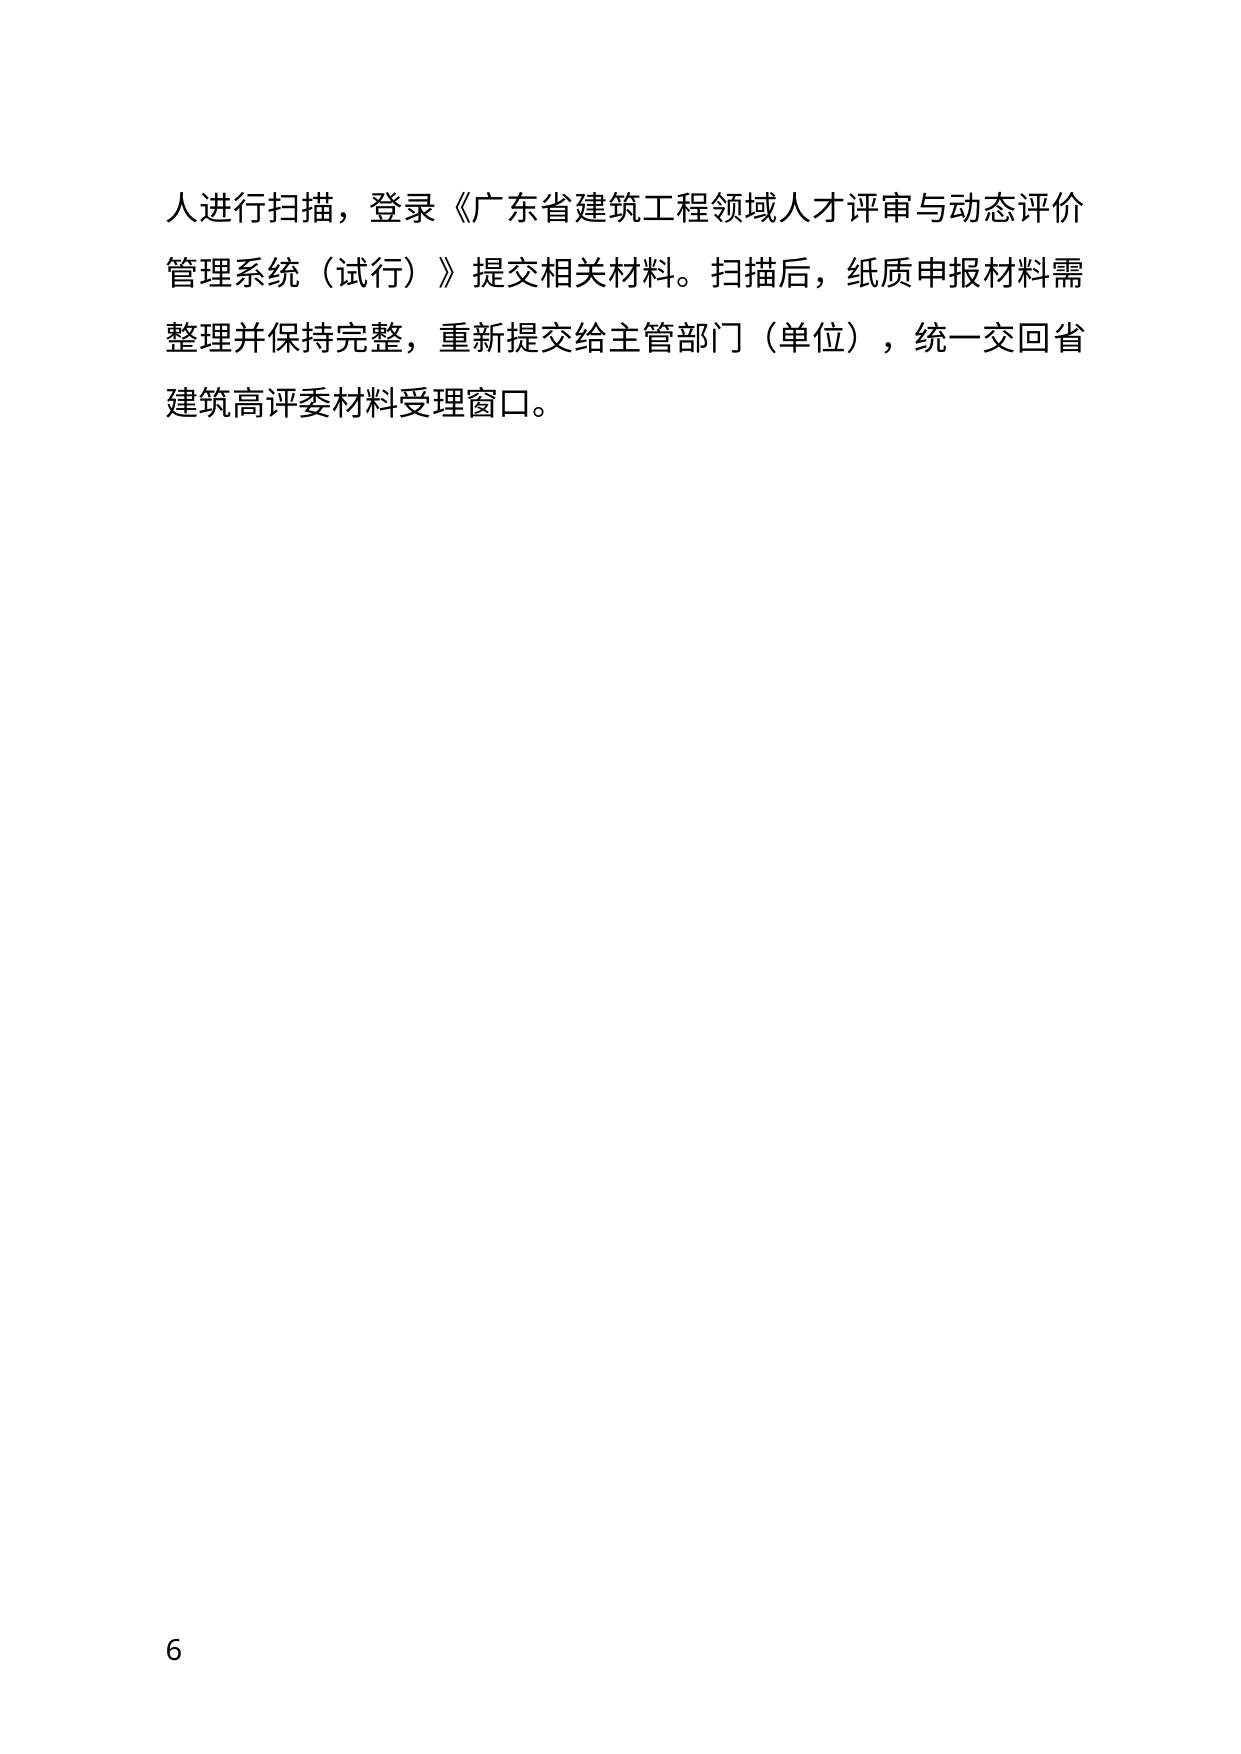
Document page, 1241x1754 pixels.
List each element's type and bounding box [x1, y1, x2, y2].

text [165, 174, 1087, 434]
